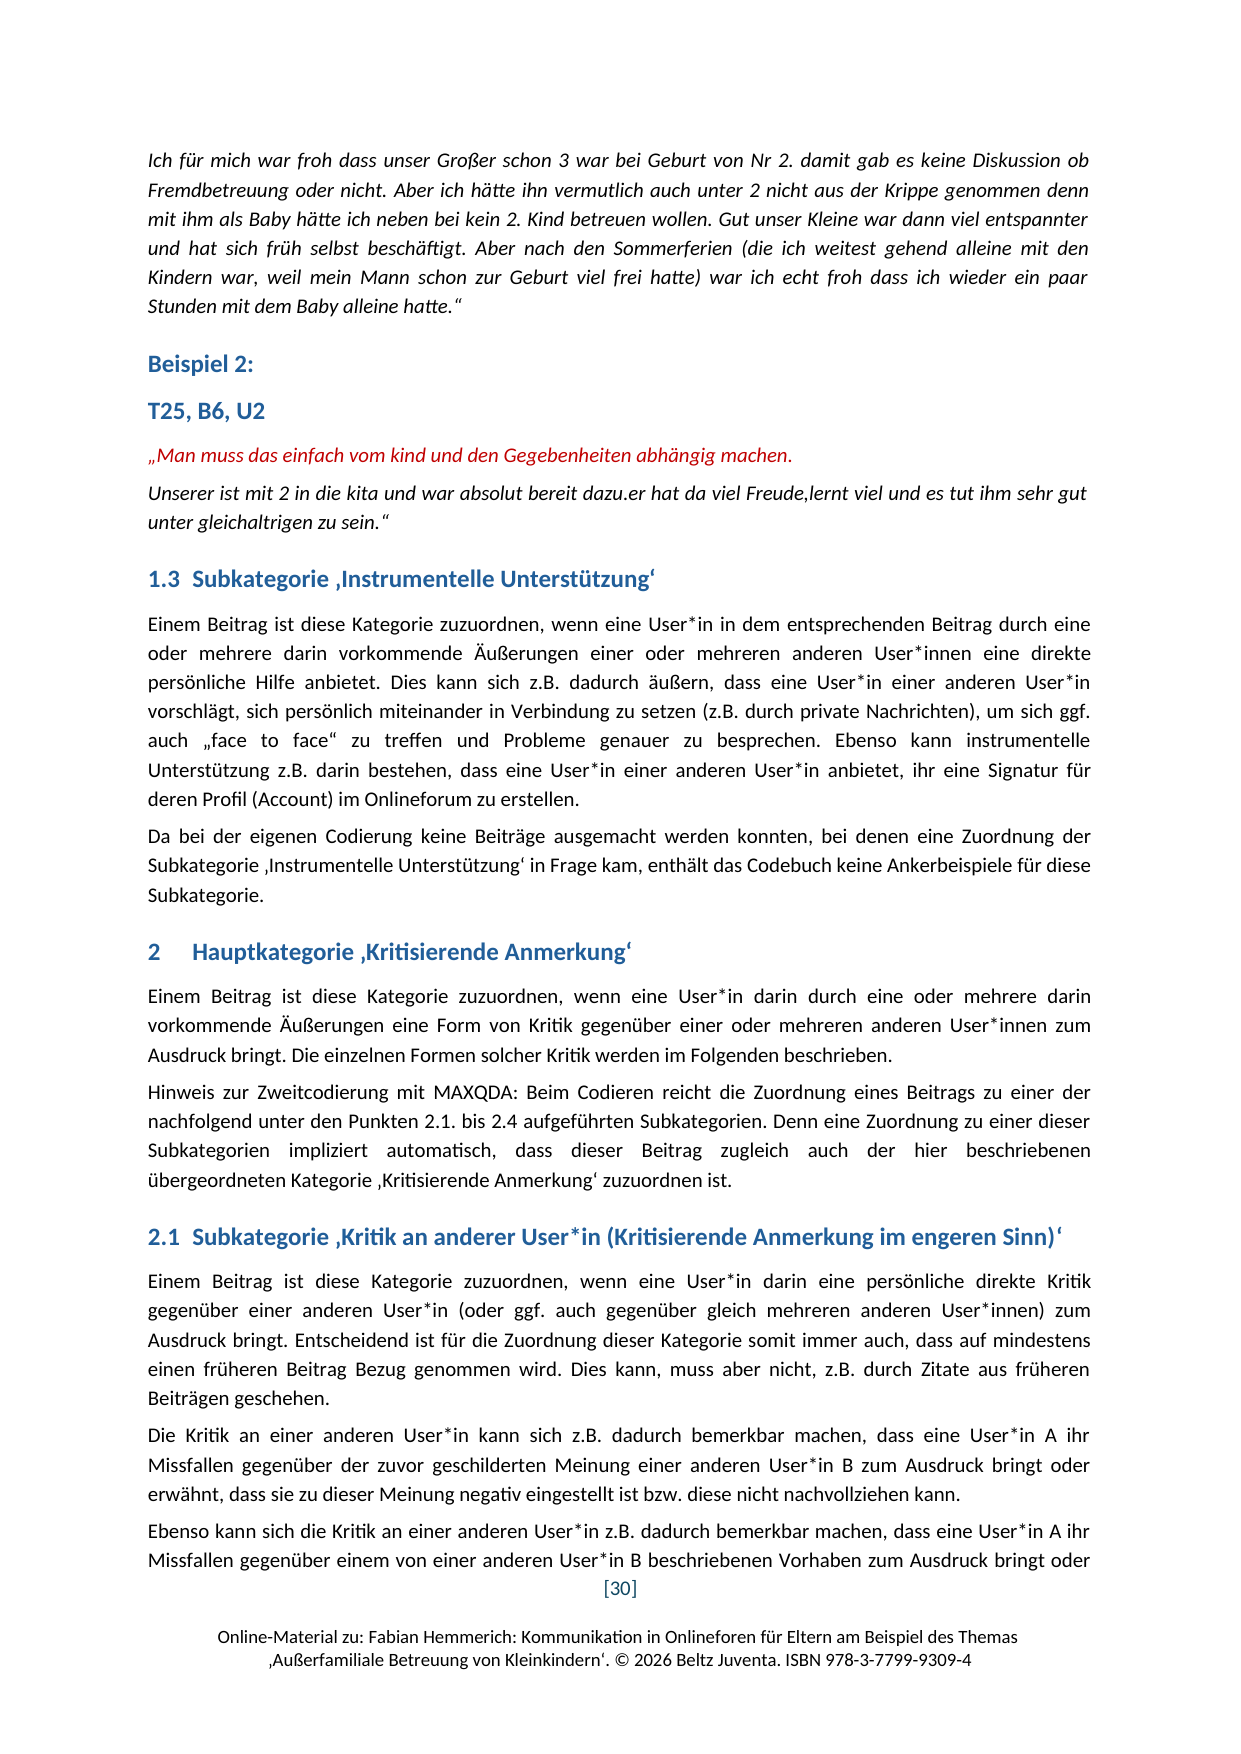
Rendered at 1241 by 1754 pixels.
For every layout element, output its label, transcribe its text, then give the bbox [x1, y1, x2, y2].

subtitle Beispiel 2: [148, 348, 1092, 378]
text Da bei der eigenen Codierung keine Beiträge ausgemacht werden konnten, bei denen eine Zuordnung der Subkategorie ‚Instrumentelle Unterstützung‘ in Frage kam, enthält das Codebuch keine Ankerbeispiele für diese Subkategorie. [148, 823, 1092, 907]
subtitle 2 Hauptkategorie ‚Kritisierende Anmerkung‘ [148, 936, 1092, 967]
text Hinweis zur Zweitcodierung mit MAXQDA: Beim Codieren reicht die Zuordnung eines Beitrags zu einer der nachfolgend unter den Punkten 2.1. bis 2.4 aufgeführten Subkategorien. Denn eine Zuordnung zu einer dieser Subkategorien impliziert automatisch, dass dieser Beitrag zugleich auch der hier beschriebenen übergeordneten Kategorie ‚Kritisierende Anmerkung‘ zuzuordnen ist. [148, 1079, 1092, 1192]
text Die Kritik an einer anderen User*in kann sich z.B. dadurch bemerkbar machen, dass eine User*in A ihr Missfallen gegenüber der zuvor geschilderten Meinung einer anderen User*in B zum Ausdruck bringt oder erwähnt, dass sie zu dieser Meinung negativ eingestellt ist bzw. diese nicht nachvollziehen kann. [148, 1423, 1092, 1506]
subtitle T25, B6, U2 [148, 395, 1092, 426]
subtitle 1.3 Subkategorie ‚Instrumentelle Unterstützung‘ [148, 563, 1092, 594]
subtitle 2.1 Subkategorie ‚Kritik an anderer User*in (Kritisierende Anmerkung im engeren Sinn)‘ [148, 1221, 1092, 1252]
text Einem Beitrag ist diese Kategorie zuzuordnen, wenn eine User*in darin durch eine oder mehrere darin vorkommende Äußerungen eine Form von Kritik gegenüber einer oder mehreren anderen User*innen zum Ausdruck bringt. Die einzelnen Formen solcher Kritik werden im Folgenden beschrieben. [148, 983, 1092, 1067]
text Unserer ist mit 2 in die kita und war absolut bereit dazu.er hat da viel Freude,lernt viel und es tut ihm sehr gut unter gleichaltrigen zu sein.“ [148, 480, 1092, 535]
text Einem Beitrag ist diese Kategorie zuzuordnen, wenn eine User*in in dem entsprechenden Beitrag durch eine oder mehrere darin vorkommende Äußerungen einer oder mehreren anderen User*innen eine direkte persönliche Hilfe anbietet. Dies kann sich z.B. dadurch äußern, dass eine User*in einer anderen User*in vorschlägt, sich persönlich miteinander in Verbindung zu setzen (z.B. durch private Nachrichten), um sich ggf. auch „face to face“ zu treffen und Probleme genauer zu besprechen. Ebenso kann instrumentelle Unterstützung z.B. darin bestehen, dass eine User*in einer anderen User*in anbietet, ihr eine Signatur für deren Profil (Account) im Onlineforum zu erstellen. [148, 611, 1092, 811]
text Einem Beitrag ist diese Kategorie zuzuordnen, wenn eine User*in darin eine persönliche direkte Kritik gegenüber einer anderen User*in (oder ggf. auch gegenüber gleich mehreren anderen User*innen) zum Ausdruck bringt. Entscheidend ist für die Zuordnung dieser Kategorie somit immer auch, dass auf mindestens einen früheren Beitrag Bezug genommen wird. Dies kann, muss aber nicht, z.B. durch Zitate aus früheren Beiträgen geschehen. [148, 1268, 1092, 1411]
text Ich für mich war froh dass unser Großer schon 3 war bei Geburt von Nr 2. damit gab es keine Diskussion ob Fremdbetreuung oder nicht. Aber ich hätte ihn vermutlich auch unter 2 nicht aus der Krippe genommen denn mit ihm als Baby hätte ich neben bei kein 2. Kind betreuen wollen. Gut unser Kleine war dann viel entspannter und hat sich früh selbst beschäftigt. Aber nach den Sommerferien (die ich weitest gehend alleine mit den Kindern war, weil mein Mann schon zur Geburt viel frei hatte) war ich echt froh dass ich wieder ein paar Stunden mit dem Baby alleine hatte.“ [148, 148, 1092, 319]
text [148, 1518, 1092, 1573]
text „Man muss das einfach vom kind und den Gegebenheiten abhängig machen. [148, 443, 1092, 468]
